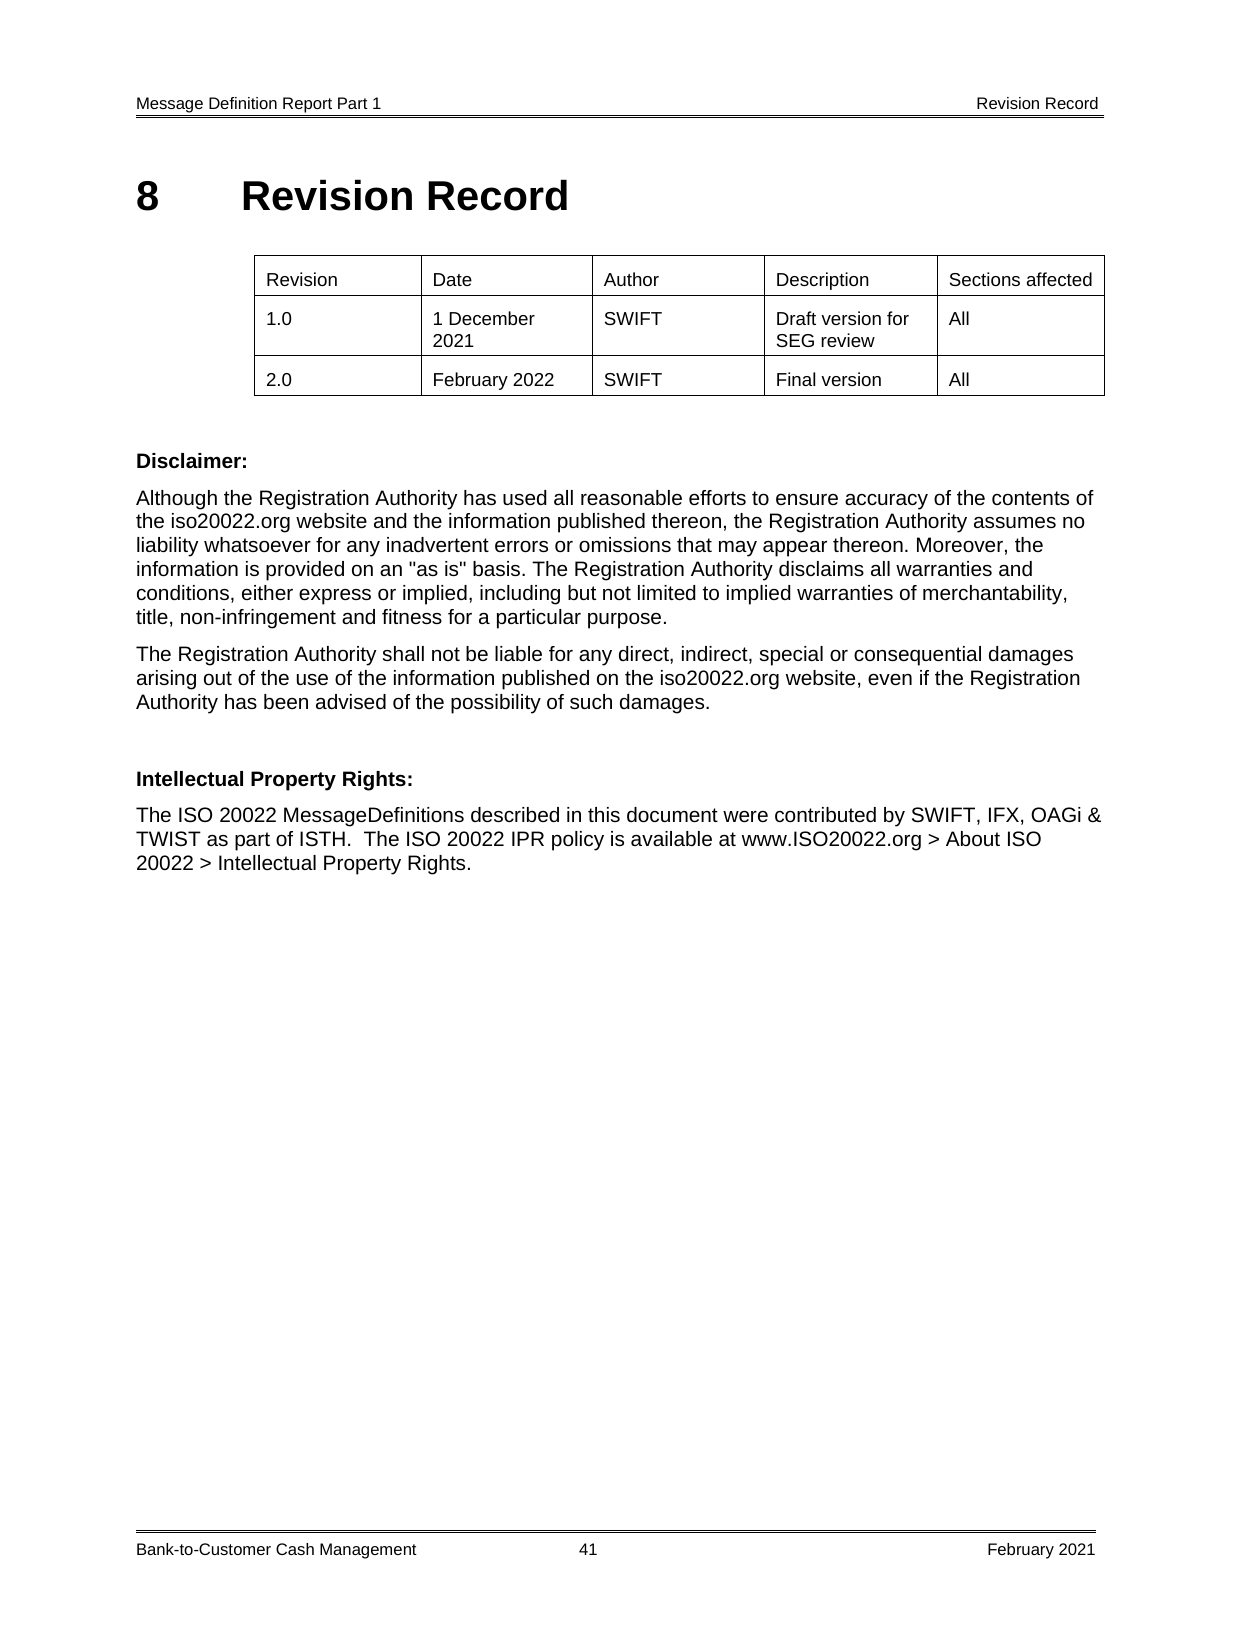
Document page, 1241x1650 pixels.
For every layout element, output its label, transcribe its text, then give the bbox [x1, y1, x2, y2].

table_cell 1 December 2021 [422, 296, 592, 355]
table_header Author [593, 256, 764, 294]
text Intellectual Property Rights: [136, 767, 1104, 791]
table_header Revision [255, 256, 421, 294]
table_header Date [422, 256, 592, 294]
text The ISO 20022 MessageDefinitions described in this document were contributed by SWIFT, IFX, OAGi & TWIST as part of ISTH. The ISO 20022 IPR policy is available at www.ISO20022.org > About ISO 20022 > Intellectual Property Rights. [136, 803, 1104, 875]
table_cell All [938, 356, 1104, 395]
table_cell February 2022 [422, 356, 592, 395]
subtitle Revision Record [136, 171, 1104, 219]
table_cell All [938, 296, 1104, 355]
table_cell 1.0 [255, 296, 421, 355]
table_header Description [765, 256, 937, 294]
text Disclaimer: [136, 449, 1104, 473]
table_cell SWIFT [593, 356, 764, 395]
text Although the Registration Authority has used all reasonable efforts to ensure accuracy of the contents of the iso20022.org website and the information published thereon, the Registration Authority assumes no liability whatsoever for any inadvertent errors or omissions that may appear thereon. Moreover, the information is provided on an "as is" basis. The Registration Authority disclaims all warranties and conditions, either express or implied, including but not limited to implied warranties of merchantability, title, non-infringement and fitness for a particular purpose. [136, 485, 1104, 629]
table_cell 2.0 [255, 356, 421, 395]
table_cell SWIFT [593, 296, 764, 355]
table_cell Draft version for SEG review [765, 296, 937, 355]
text The Registration Authority shall not be liable for any direct, indirect, special or consequential damages arising out of the use of the information published on the iso20022.org website, even if the Registration Authority has been advised of the possibility of such damages. [136, 642, 1104, 713]
table_cell Final version [765, 356, 937, 395]
table_header Sections affected [938, 256, 1104, 294]
